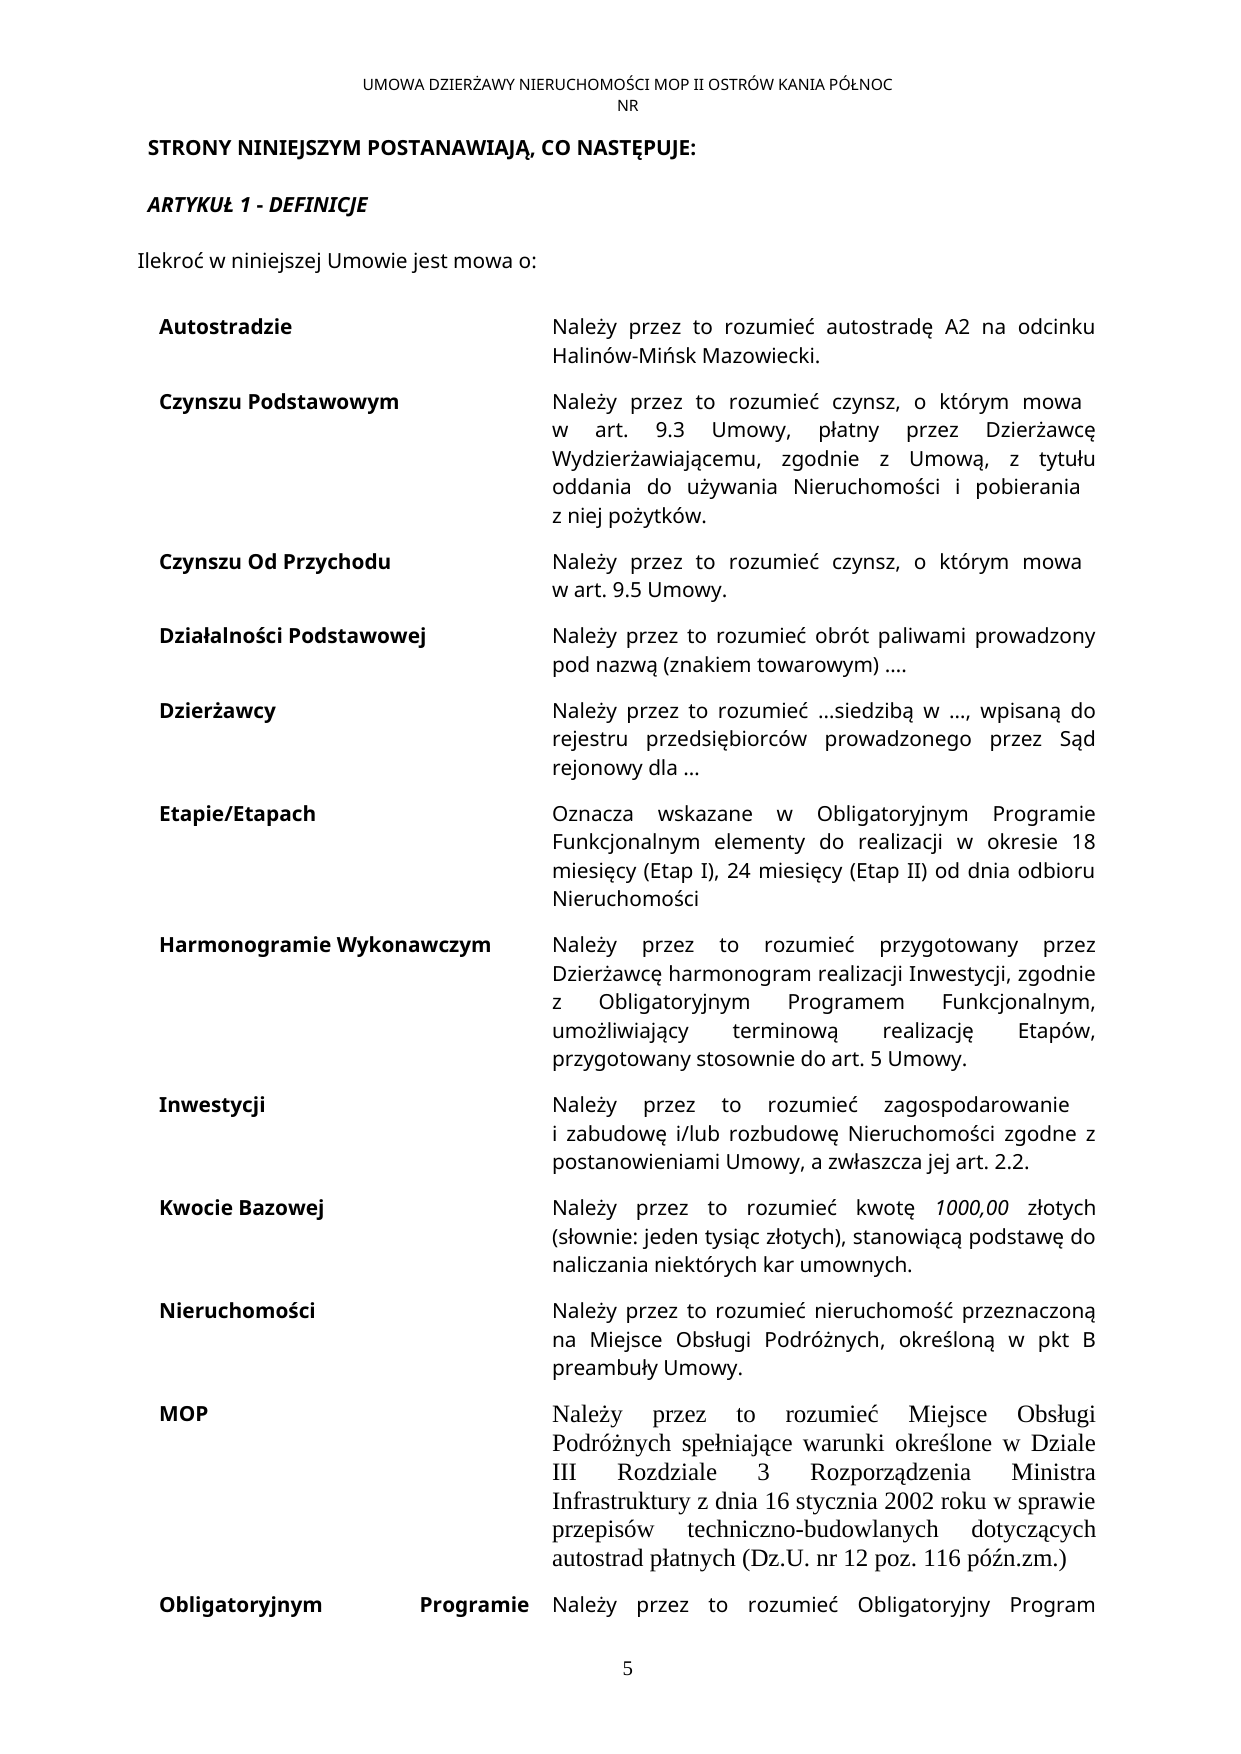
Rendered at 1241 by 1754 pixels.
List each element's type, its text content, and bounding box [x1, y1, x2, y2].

table_cell Należy przez to rozumieć kwotę 1000,00 złotych (słownie: jeden tysiąc złotych), stanowiącą podstawę do naliczania niektórych kar umownych. [541, 1185, 1107, 1288]
table_cell Należy przez to rozumieć przygotowany przez Dzierżawcę harmonogram realizacji Inwestycji, zgodnie z Obligatoryjnym Programem Funkcjonalnym, umożliwiający terminową realizację Etapów, przygotowany stosownie do art. 5 Umowy. [541, 922, 1107, 1082]
table_cell Czynszu Od Przychodu [148, 538, 541, 613]
table_cell Należy przez to rozumieć obrót paliwami prowadzony pod nazwą (znakiem towarowym) …. [541, 613, 1107, 687]
table_header Autostradzie [148, 304, 541, 378]
table_cell Inwestycji [148, 1082, 541, 1184]
table_cell Nieruchomości [148, 1288, 541, 1391]
table_cell Kwocie Bazowej [148, 1185, 541, 1288]
text ARTYKUŁ 1 - DEFINICJE [148, 190, 1107, 218]
table_cell Należy przez to rozumieć …siedzibą w …, wpisaną do rejestru przedsiębiorców prowadzonego przez Sąd rejonowy dla … [541, 687, 1107, 790]
text Ilekroć w niniejszej Umowie jest mowa o: [137, 247, 1107, 275]
table_cell Należy przez to rozumieć nieruchomość przeznaczoną na Miejsce Obsługi Podróżnych, określoną w pkt B preambuły Umowy. [541, 1288, 1107, 1391]
table_cell MOP [148, 1391, 541, 1581]
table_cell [541, 1581, 1107, 1627]
table_cell Działalności Podstawowej [148, 613, 541, 687]
table_header Należy przez to rozumieć autostradę A2 na odcinku Halinów-Mińsk Mazowiecki. [541, 304, 1107, 378]
table_cell Etapie/Etapach [148, 790, 541, 922]
table_cell Należy przez to rozumieć zagospodarowanie i zabudowę i/lub rozbudowę Nieruchomości zgodne z postanowieniami Umowy, a zwłaszcza jej art. 2.2. [541, 1082, 1107, 1184]
text STRONY NINIEJSZYM POSTANAWIAJĄ, CO NASTĘPUJE: [148, 133, 1107, 161]
table_cell Harmonogramie Wykonawczym [148, 922, 541, 1082]
table_cell Dzierżawcy [148, 687, 541, 790]
table_cell Należy przez to rozumieć czynsz, o którym mowa w art. 9.3 Umowy, płatny przez Dzierżawcę Wydzierżawiającemu, zgodnie z Umową, z tytułu oddania do używania Nieruchomości i pobierania z niej pożytków. [541, 378, 1107, 538]
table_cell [148, 1581, 541, 1627]
table_cell Należy przez to rozumieć czynsz, o którym mowa w art. 9.5 Umowy. [541, 538, 1107, 613]
table_cell Czynszu Podstawowym [148, 378, 541, 538]
table_cell Oznacza wskazane w Obligatoryjnym Programie Funkcjonalnym elementy do realizacji w okresie 18 miesięcy (Etap I), 24 miesięcy (Etap II) od dnia odbioru Nieruchomości [541, 790, 1107, 922]
table_cell Należy przez to rozumieć Miejsce Obsługi Podróżnych spełniające warunki określone w Dziale III Rozdziale 3 Rozporządzenia Ministra Infrastruktury z dnia 16 stycznia 2002 roku w sprawie przepisów techniczno-budowlanych dotyczących autostrad płatnych (Dz.U. nr 12 poz. 116 późn.zm.) [541, 1391, 1107, 1581]
